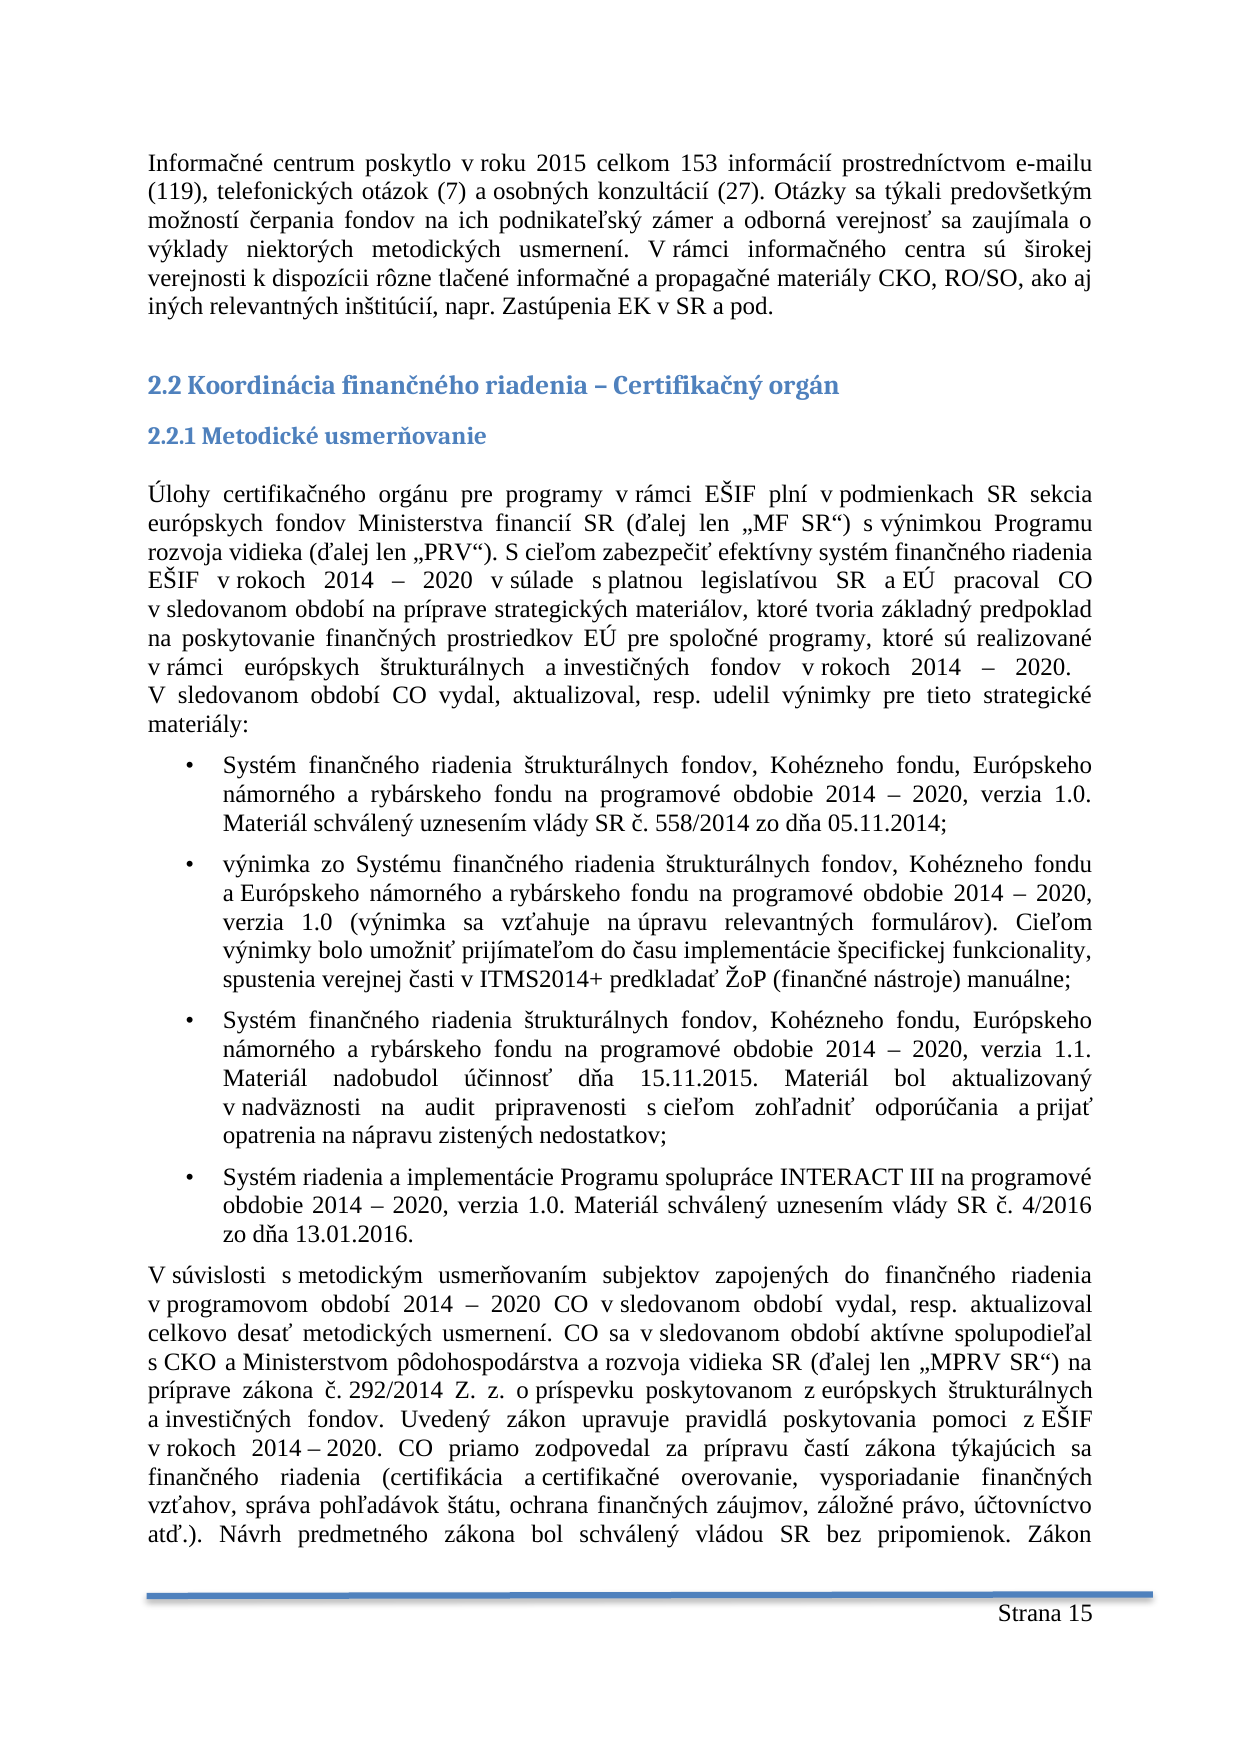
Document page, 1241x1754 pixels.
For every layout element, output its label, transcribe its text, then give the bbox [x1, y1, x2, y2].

list Systém riadenia a implementácie Programu spolupráce INTERACT III na programové obdobie 2014 – 2020, verzia 1.0. Materiál schválený uznesením vlády SR č. 4/2016 zo dňa 13.01.2016. [185, 1162, 1093, 1248]
subtitle 2.2 Koordinácia finančného riadenia – Certifikačný orgán [148, 370, 1093, 401]
list výnimka zo Systému finančného riadenia štrukturálnych fondov, Kohézneho fondu a Európskeho námorného a rybárskeho fondu na programové obdobie 2014 – 2020, verzia 1.0 (výnimka sa vzťahuje na úpravu relevantných formulárov). Cieľom výnimky bolo umožniť prijímateľom do času implementácie špecifickej funkcionality, spustenia verejnej časti v ITMS2014+ predkladať ŽoP (finančné nástroje) manuálne; [185, 849, 1093, 993]
text Úlohy certifikačného orgánu pre programy v rámci EŠIF plní v podmienkach SR sekcia európskych fondov Ministerstva financií SR (ďalej len „MF SR“) s výnimkou Programu rozvoja vidieka (ďalej len „PRV“). S cieľom zabezpečiť efektívny systém finančného riadenia EŠIF v rokoch 2014 – 2020 v súlade s platnou legislatívou SR a EÚ pracoval CO v sledovanom období na príprave strategických materiálov, ktoré tvoria základný predpoklad na poskytovanie finančných prostriedkov EÚ pre spoločné programy, ktoré sú realizované v rámci európskych štrukturálnych a investičných fondov v rokoch 2014 – 2020. V sledovanom období CO vydal, aktualizoval, resp. udelil výnimky pre tieto strategické materiály: [148, 479, 1093, 738]
list Systém finančného riadenia štrukturálnych fondov, Kohézneho fondu, Európskeho námorného a rybárskeho fondu na programové obdobie 2014 – 2020, verzia 1.1. Materiál nadobudol účinnosť dňa 15.11.2015. Materiál bol aktualizovaný v nadväznosti na audit pripravenosti s cieľom zohľadniť odporúčania a prijať opatrenia na nápravu zistených nedostatkov; [185, 1005, 1093, 1149]
list Systém finančného riadenia štrukturálnych fondov, Kohézneho fondu, Európskeho námorného a rybárskeho fondu na programové obdobie 2014 – 2020, verzia 1.0. Materiál schválený uznesením vlády SR č. 558/2014 zo dňa 05.11.2014; [185, 750, 1093, 837]
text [148, 1260, 1093, 1548]
subtitle 2.2.1 Metodické usmerňovanie [148, 422, 1093, 450]
text Informačné centrum poskytlo v roku 2015 celkom 153 informácií prostredníctvom e-mailu (119), telefonických otázok (7) a osobných konzultácií (27). Otázky sa týkali predovšetkým možností čerpania fondov na ich podnikateľský zámer a odborná verejnosť sa zaujímala o výklady niektorých metodických usmernení. V rámci informačného centra sú širokej verejnosti k dispozícii rôzne tlačené informačné a propagačné materiály CKO, RO/SO, ako aj iných relevantných inštitúcií, napr. Zastúpenia EK v SR a pod. [148, 148, 1093, 320]
